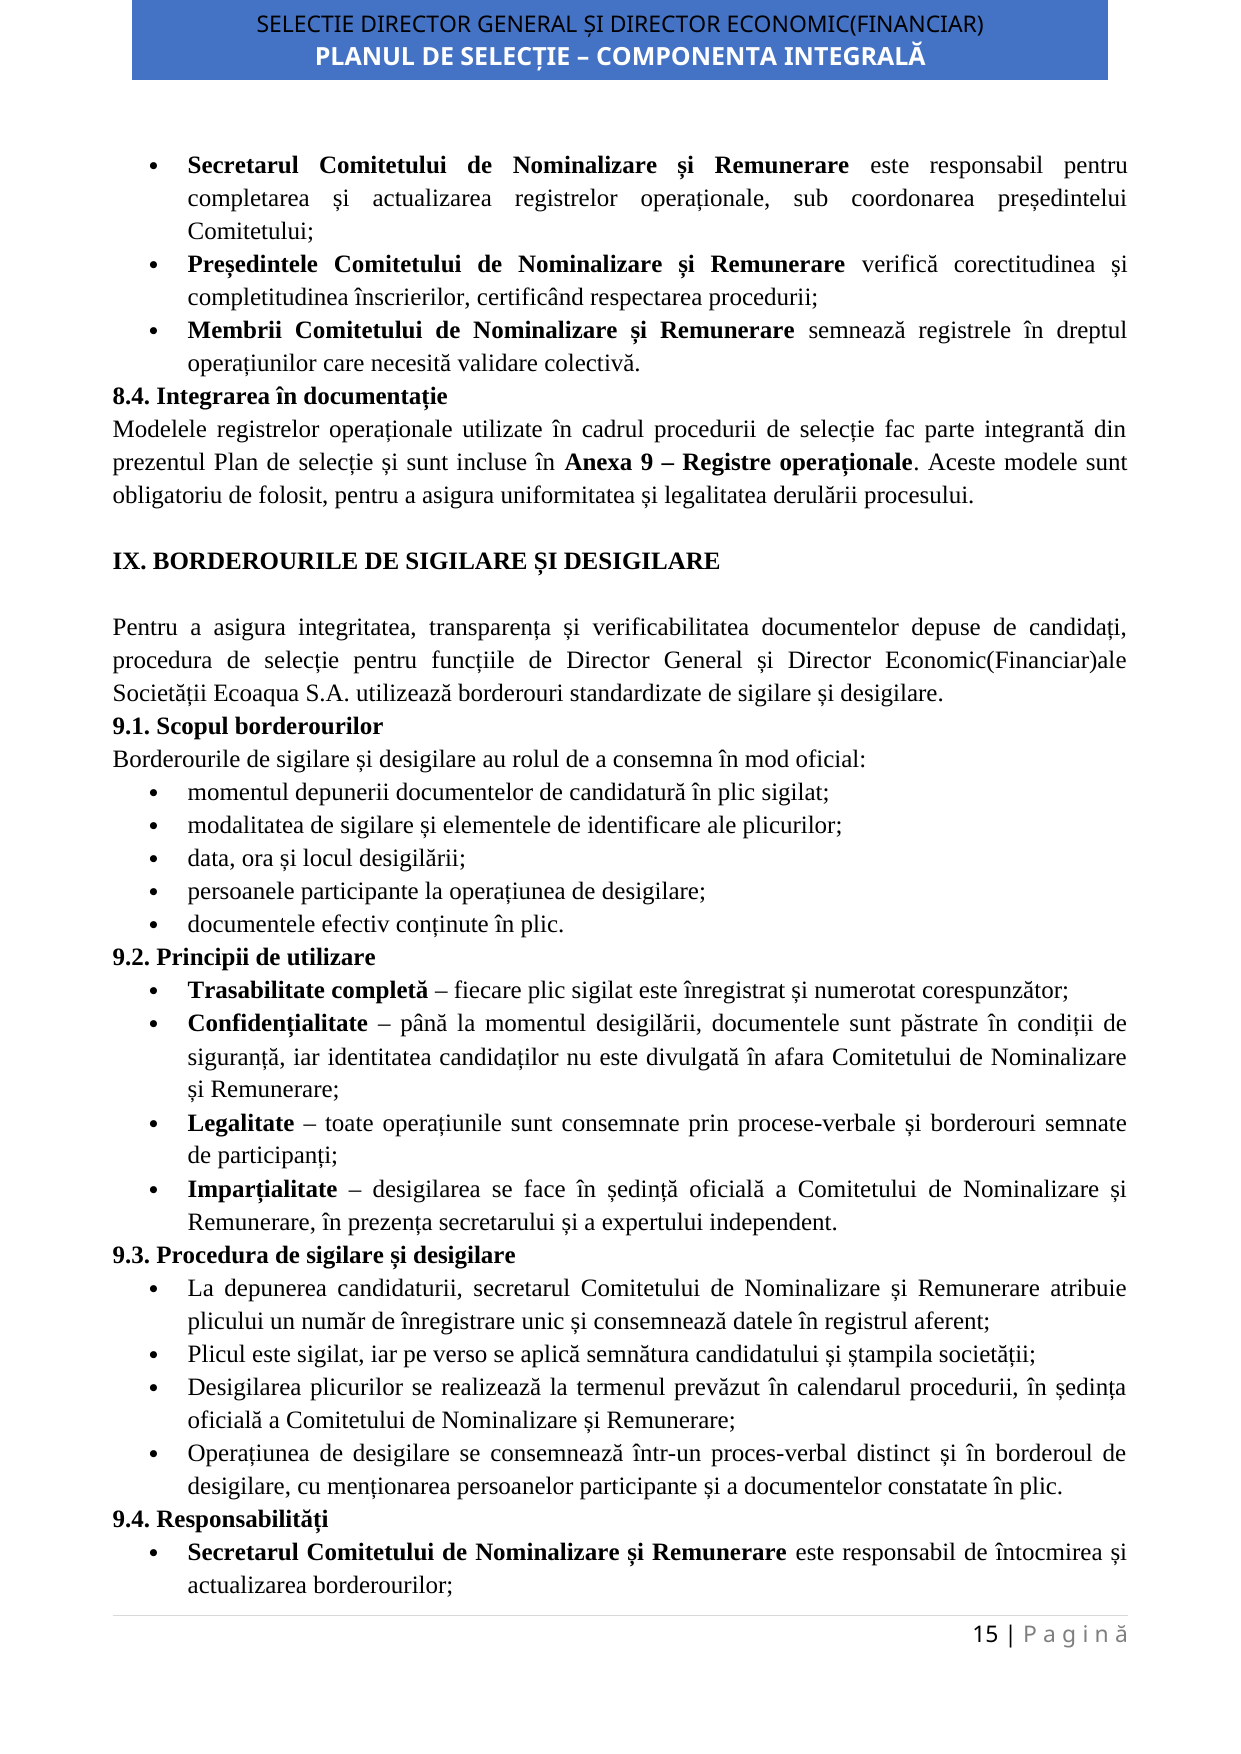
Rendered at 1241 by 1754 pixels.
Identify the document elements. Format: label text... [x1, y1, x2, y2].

list Confidențialitate – până la momentul desigilării, documentele sunt păstrate în condiții de siguranță, iar identitatea candidaților nu este divulgată în afara Comitetului de Nominalizare și Remunerare; [150, 1008, 1128, 1103]
list Legalitate – toate operațiunile sunt consemnate prin procese-verbale și borderouri semnate de participanți; [150, 1108, 1128, 1169]
text Borderourile de sigilare și desigilare au rolul de a consemna în mod oficial: [112, 744, 1128, 773]
list Secretarul Comitetului de Nominalizare și Remunerare este responsabil de întocmirea și actualizarea borderourilor; [150, 1537, 1128, 1599]
list persoanele participante la operațiunea de desigilare; [150, 876, 1128, 905]
text 8.4. Integrarea în documentație [112, 381, 1128, 410]
list momentul depunerii documentelor de candidatură în plic sigilat; [150, 777, 1128, 806]
text 9.3. Procedura de sigilare și desigilare [112, 1240, 1128, 1268]
list Secretarul Comitetului de Nominalizare și Remunerare este responsabil pentru completarea și actualizarea registrelor operaționale, sub coordonarea președintelui Comitetului; [150, 150, 1128, 245]
text 9.1. Scopul borderourilor [112, 711, 1128, 740]
list Președintele Comitetului de Nominalizare și Remunerare verifică corectitudinea și completitudinea înscrierilor, certificând respectarea procedurii; [150, 249, 1128, 311]
list Imparțialitate – desigilarea se face în ședință oficială a Comitetului de Nominalizare și Remunerare, în prezența secretarului și a expertului independent. [150, 1174, 1128, 1235]
text Pentru a asigura integritatea, transparența și verificabilitatea documentelor depuse de candidați, procedura de selecție pentru funcțiile de Director General și Director Economic(Financiar)ale Societății Ecoaqua S.A. utilizează borderouri standardizate de sigilare și desigilare. [112, 612, 1128, 707]
list data, ora și locul desigilării; [150, 843, 1128, 872]
text 9.2. Principii de utilizare [112, 942, 1128, 971]
list Trasabilitate completă – fiecare plic sigilat este înregistrat și numerotat corespunzător; [150, 976, 1128, 1004]
text 9.4. Responsabilități [112, 1504, 1128, 1533]
text IX. BORDEROURILE DE SIGILARE ȘI DESIGILARE [112, 546, 1128, 575]
list modalitatea de sigilare și elementele de identificare ale plicurilor; [150, 810, 1128, 839]
text Modelele registrelor operaționale utilizate în cadrul procedurii de selecție fac parte integrantă din prezentul Plan de selecție și sunt incluse în Anexa 9 – Registre operaționale. Aceste modele sunt obligatoriu de folosit, pentru a asigura uniformitatea și legalitatea derulării procesului. [112, 414, 1128, 509]
list Operațiunea de desigilare se consemnează într-un proces-verbal distinct și în borderoul de desigilare, cu menționarea persoanelor participante și a documentelor constatate în plic. [150, 1438, 1128, 1499]
list Desigilarea plicurilor se realizează la termenul prevăzut în calendarul procedurii, în ședința oficială a Comitetului de Nominalizare și Remunerare; [150, 1372, 1128, 1433]
list documentele efectiv conținute în plic. [150, 909, 1128, 938]
list Plicul este sigilat, iar pe verso se aplică semnătura candidatului și ștampila societății; [150, 1339, 1128, 1367]
list Membrii Comitetului de Nominalizare și Remunerare semnează registrele în dreptul operațiunilor care necesită validare colectivă. [150, 315, 1128, 377]
list La depunerea candidaturii, secretarul Comitetului de Nominalizare și Remunerare atribuie plicului un număr de înregistrare unic și consemnează datele în registrul aferent; [150, 1273, 1128, 1334]
